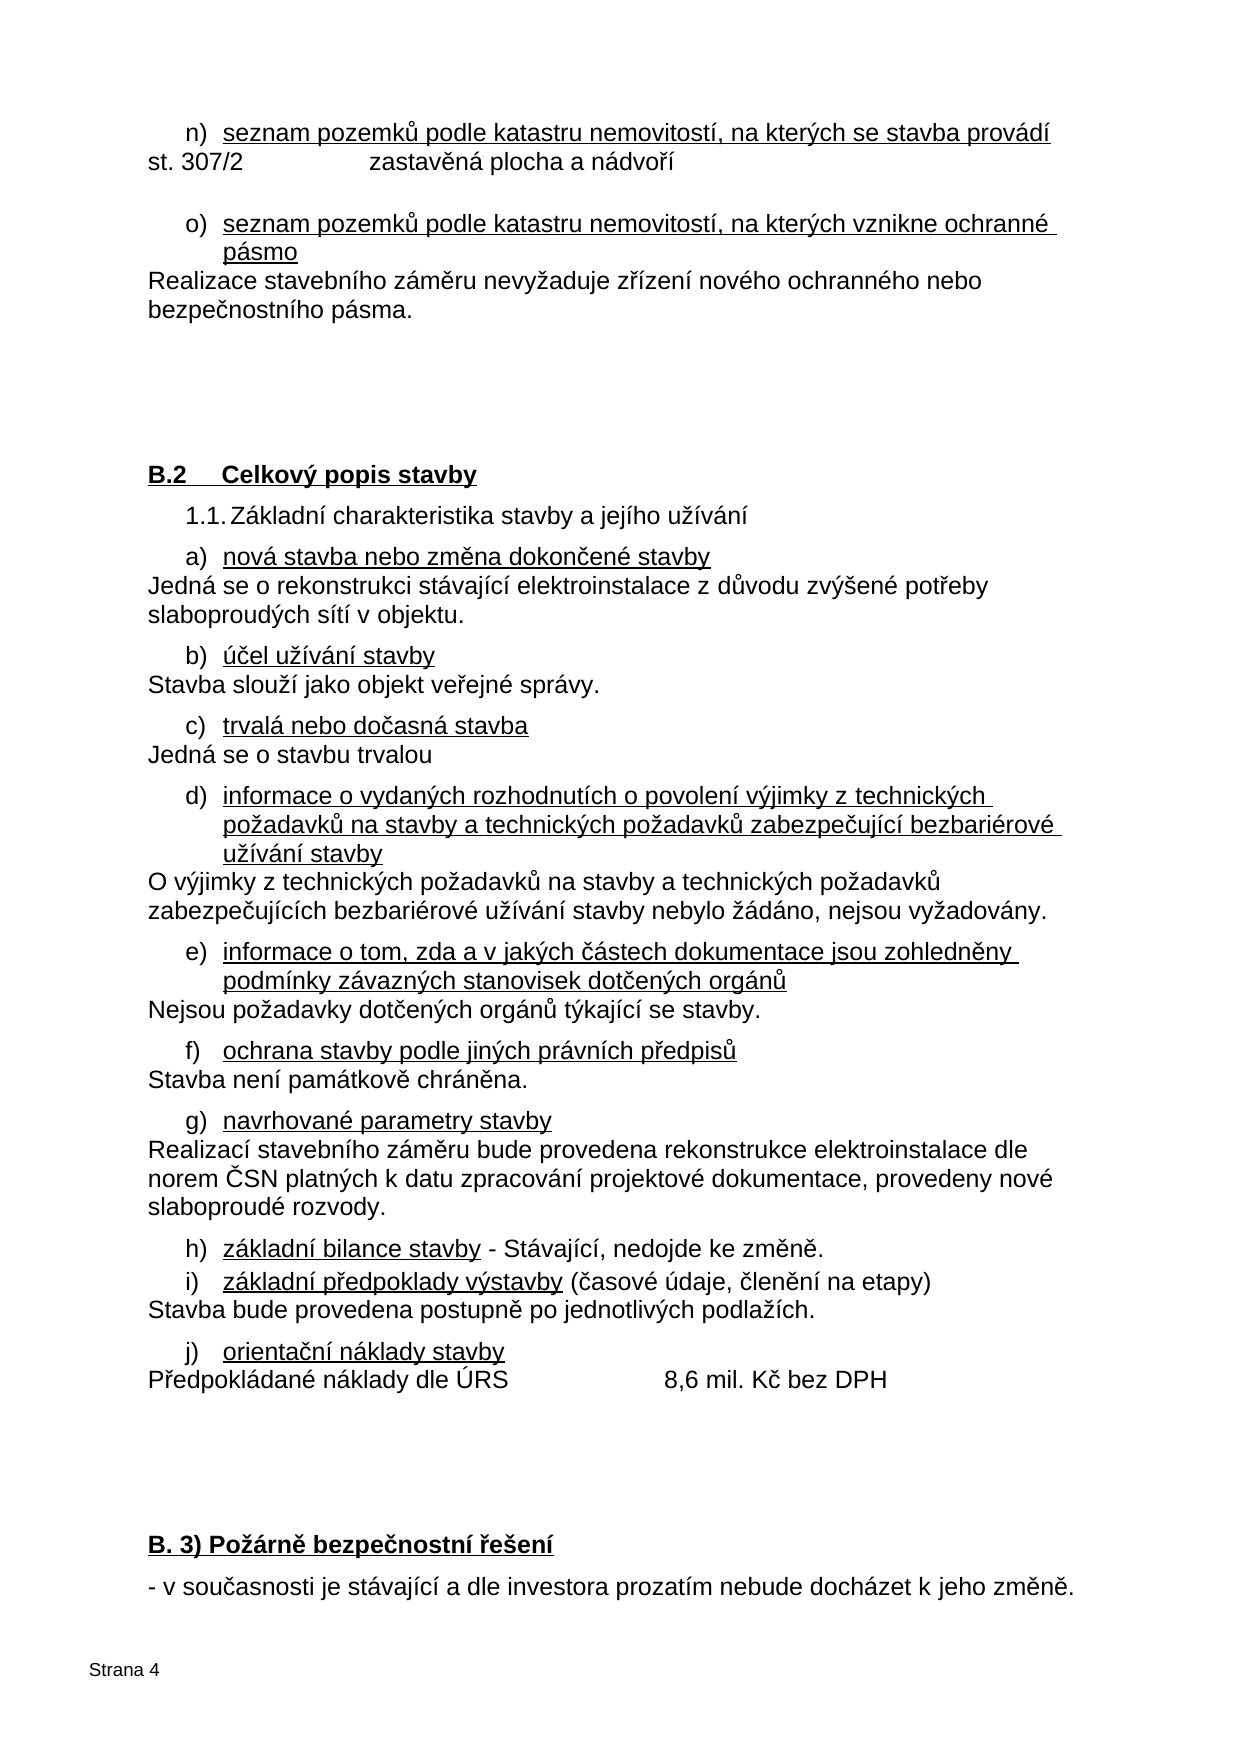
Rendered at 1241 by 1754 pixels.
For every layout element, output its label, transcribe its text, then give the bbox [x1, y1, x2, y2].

text Realizace stavebního záměru nevyžaduje zřízení nového ochranného nebo bezpečnostního pásma. [148, 266, 1092, 323]
text Jedná se o stavbu trvalou [148, 740, 1092, 768]
text Stavba není památkově chráněna. [148, 1065, 1092, 1093]
subtitle trvalá nebo dočasná stavba [185, 711, 1092, 740]
text Jedná se o rekonstrukci stávající elektroinstalace z důvodu zvýšené potřeby slaboproudých sítí v objektu. [148, 571, 1092, 628]
text Stavba slouží jako objekt veřejné správy. [148, 670, 1092, 698]
subtitle základní bilance stavby - Stávající, nedojde ke změně. [185, 1233, 1092, 1262]
text O výjimky z technických požadavků na stavby a technických požadavků zabezpečujících bezbariérové užívání stavby nebylo žádáno, nejsou vyžadovány. [148, 867, 1092, 925]
subtitle B. 3) Požárně bezpečnostní řešení [148, 1530, 1092, 1559]
subtitle orientační náklady stavby [185, 1336, 1092, 1365]
subtitle ochrana stavby podle jiných právních předpisů [185, 1036, 1092, 1065]
text st. 307/2 zastavěná plocha a nádvoří [148, 147, 1092, 176]
subtitle nová stavba nebo změna dokončené stavby [185, 542, 1092, 571]
text Stavba bude provedena postupně po jednotlivých podlažích. [148, 1295, 1092, 1324]
subtitle seznam pozemků podle katastru nemovitostí, na kterých vznikne ochranné pásmo [185, 208, 1092, 266]
text Nejsou požadavky dotčených orgánů týkající se stavby. [148, 995, 1092, 1023]
subtitle B.2 Celkový popis stavby [148, 460, 1092, 488]
subtitle seznam pozemků podle katastru nemovitostí, na kterých se stavba provádí [185, 118, 1092, 147]
subtitle základní předpoklady výstavby (časové údaje, členění na etapy) [185, 1266, 1092, 1295]
text Předpokládané náklady dle ÚRS 8,6 mil. Kč bez DPH [148, 1365, 1092, 1394]
text Realizací stavebního záměru bude provedena rekonstrukce elektroinstalace dle norem ČSN platných k datu zpracování projektové dokumentace, provedeny nové slaboproudé rozvody. [148, 1135, 1092, 1221]
subtitle informace o vydaných rozhodnutích o povolení výjimky z technických požadavků na stavby a technických požadavků zabezpečující bezbariérové užívání stavby [185, 781, 1092, 867]
subtitle navrhované parametry stavby [185, 1106, 1092, 1135]
subtitle účel užívání stavby [185, 641, 1092, 670]
subtitle Základní charakteristika stavby a jejího užívání [185, 501, 1092, 530]
subtitle informace o tom, zda a v jakých částech dokumentace jsou zohledněny podmínky závazných stanovisek dotčených orgánů [185, 937, 1092, 995]
text - v současnosti je stávající a dle investora prozatím nebude docházet k jeho změně. [148, 1571, 1092, 1600]
